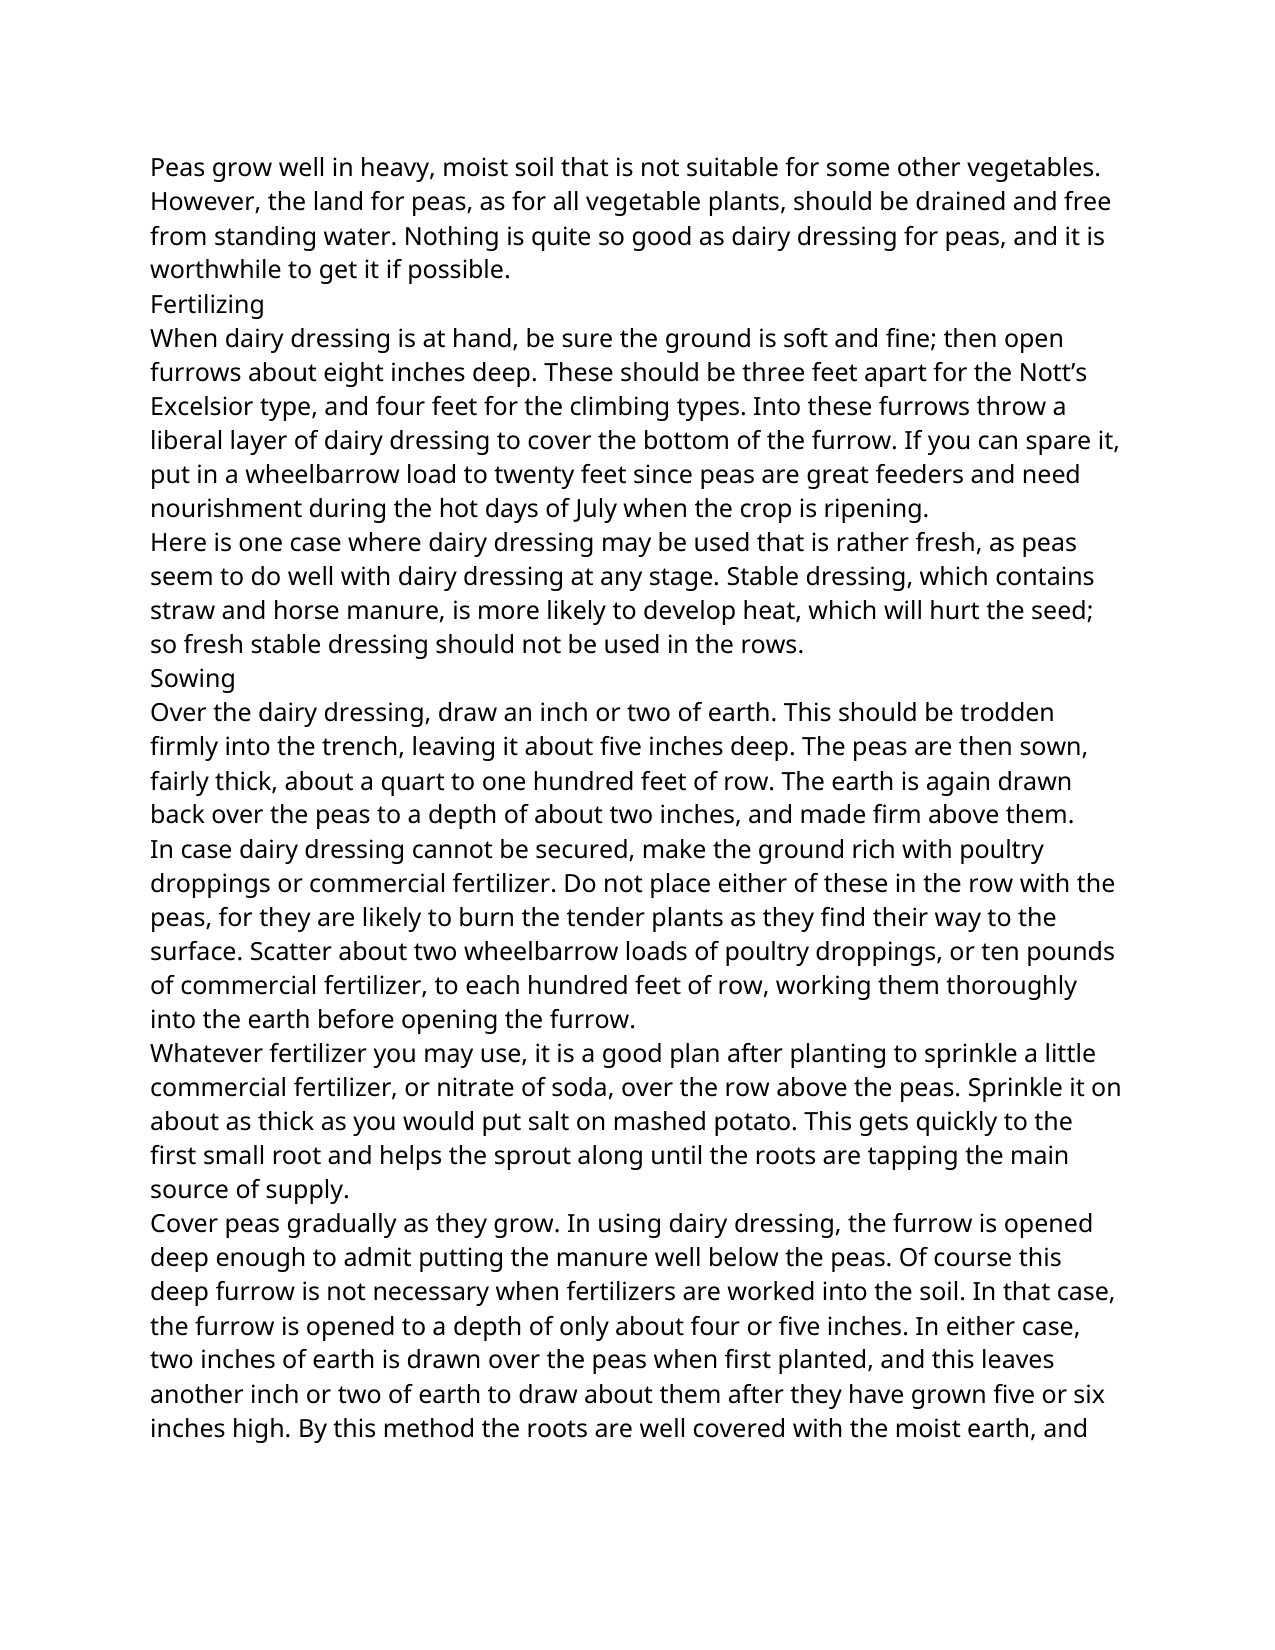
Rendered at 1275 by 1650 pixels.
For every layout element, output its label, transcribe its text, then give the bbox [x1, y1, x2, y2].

text In case dairy dressing cannot be secured, make the ground rich with poultry droppings or commercial fertilizer. Do not place either of these in the row with the peas, for they are likely to burn the tender plants as they find their way to the surface. Scatter about two wheelbarrow loads of poultry droppings, or ten pounds of commercial fertilizer, to each hundred feet of row, working them thoroughly into the earth before opening the furrow. [150, 831, 1125, 1036]
text When dairy dressing is at hand, be sure the ground is soft and fine; then open furrows about eight inches deep. These should be three feet apart for the Nott’s Excelsior type, and four feet for the climbing types. Into these furrows throw a liberal layer of dairy dressing to cover the bottom of the furrow. If you can spare it, put in a wheelbarrow load to twenty feet since peas are great feeders and need nourishment during the hot days of July when the crop is ripening. [150, 320, 1125, 525]
text Fertilizing [150, 286, 1125, 320]
text Sowing [150, 661, 1125, 695]
text Whatever fertilizer you may use, it is a good plan after planting to sprinkle a little commercial fertilizer, or nitrate of soda, over the row above the peas. Sprinkle it on about as thick as you would put salt on mashed potato. This gets quickly to the first small root and helps the sprout along until the roots are tapping the main source of supply. [150, 1036, 1125, 1206]
text Peas grow well in heavy, moist soil that is not suitable for some other vegetables. However, the land for peas, as for all vegetable plants, should be drained and free from standing water. Nothing is quite so good as dairy dressing for peas, and it is worthwhile to get it if possible. [150, 150, 1125, 286]
text Here is one case where dairy dressing may be used that is rather fresh, as peas seem to do well with dairy dressing at any stage. Stable dressing, which contains straw and horse manure, is more likely to develop heat, which will hurt the seed; so fresh stable dressing should not be used in the rows. [150, 525, 1125, 661]
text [150, 1206, 1125, 1444]
text Over the dairy dressing, draw an inch or two of earth. This should be trodden firmly into the trench, leaving it about five inches deep. The peas are then sown, fairly thick, about a quart to one hundred feet of row. The earth is again drawn back over the peas to a depth of about two inches, and made firm above them. [150, 695, 1125, 831]
